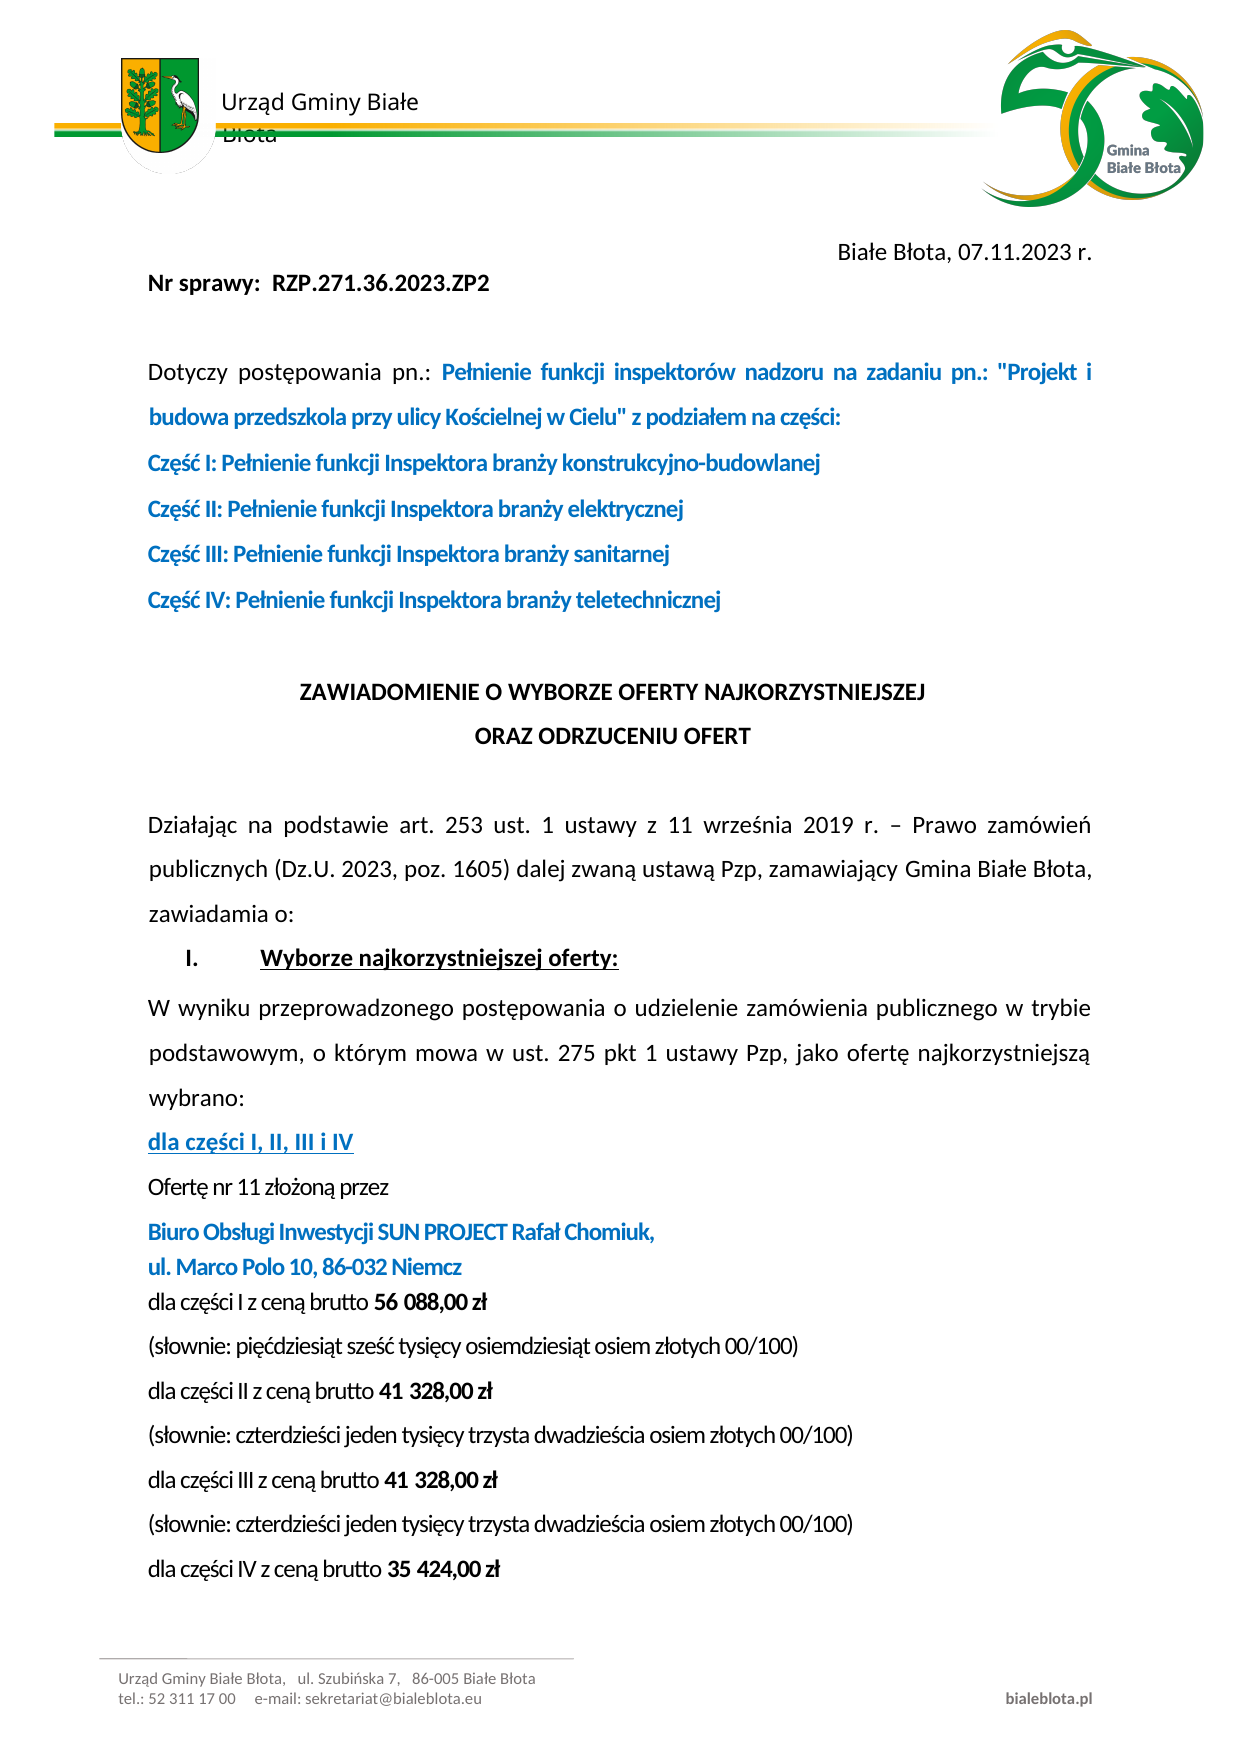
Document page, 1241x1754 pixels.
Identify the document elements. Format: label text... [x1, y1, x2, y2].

text dla części II z ceną brutto 41 328,00 zł [148, 1375, 1093, 1405]
text Część II: Pełnienie funkcji Inspektora branży elektrycznej [148, 493, 1086, 523]
text ORAZ ODRZUCENIU OFERT [133, 720, 1093, 751]
text (słownie: pięćdziesiąt sześć tysięcy osiemdziesiąt osiem złotych 00/100) [148, 1330, 1093, 1361]
text dla części I, II, III i IV [148, 1127, 1093, 1157]
text Część III: Pełnienie funkcji Inspektora branży sanitarnej [148, 538, 1086, 569]
text Nr sprawy: RZP.271.36.2023.ZP2 [148, 267, 1093, 297]
list Wyborze najkorzystniejszej oferty: [185, 943, 1093, 973]
text Część IV: Pełnienie funkcji Inspektora branży teletechnicznej [148, 584, 1086, 615]
text ul. Marco Polo 10, 86-032 Niemcz [148, 1251, 1093, 1281]
text dla części I z ceną brutto 56 088,00 zł [148, 1286, 1093, 1316]
text Ofertę nr 11 złożoną przez [148, 1171, 1093, 1202]
text dla części III z ceną brutto 41 328,00 zł [148, 1464, 1093, 1494]
text Biuro Obsługi Inwestycji SUN PROJECT Rafał Chomiuk, [148, 1216, 1093, 1246]
text (słownie: czterdzieści jeden tysięcy trzysta dwadzieścia osiem złotych 00/100) [148, 1508, 1093, 1539]
text Białe Błota, 07.11.2023 r. [148, 236, 1093, 267]
text ZAWIADOMIENIE O WYBORZE OFERTY NAJKORZYSTNIEJSZEJ [133, 676, 1093, 706]
text W wyniku przeprowadzonego postępowania o udzielenie zamówienia publicznego w trybie podstawowym, o którym mowa w ust. 275 pkt 1 ustawy Pzp, jako ofertę najkorzystniejszą wybrano: [148, 992, 1093, 1112]
text dla części IV z ceną brutto 35 424,00 zł [148, 1553, 1093, 1583]
picture [54, 58, 199, 153]
text Część I: Pełnienie funkcji Inspektora branży konstrukcyjno-budowlanej [148, 447, 1086, 478]
text (słownie: czterdzieści jeden tysięcy trzysta dwadzieścia osiem złotych 00/100) [148, 1419, 1093, 1450]
picture [216, 30, 1204, 207]
text Działając na podstawie art. 253 ust. 1 ustawy z 11 września 2019 r. – Prawo zamówień publicznych (Dz.U. 2023, poz. 1605) dalej zwaną ustawą Pzp, zamawiający Gmina Białe Błota, zawiadamia o: [148, 809, 1093, 929]
text Dotyczy postępowania pn.: Pełnienie funkcji inspektorów nadzoru na zadaniu pn.: "Projekt i budowa przedszkola przy ulicy Kościelnej w Cielu" z podziałem na części: [148, 356, 1093, 432]
